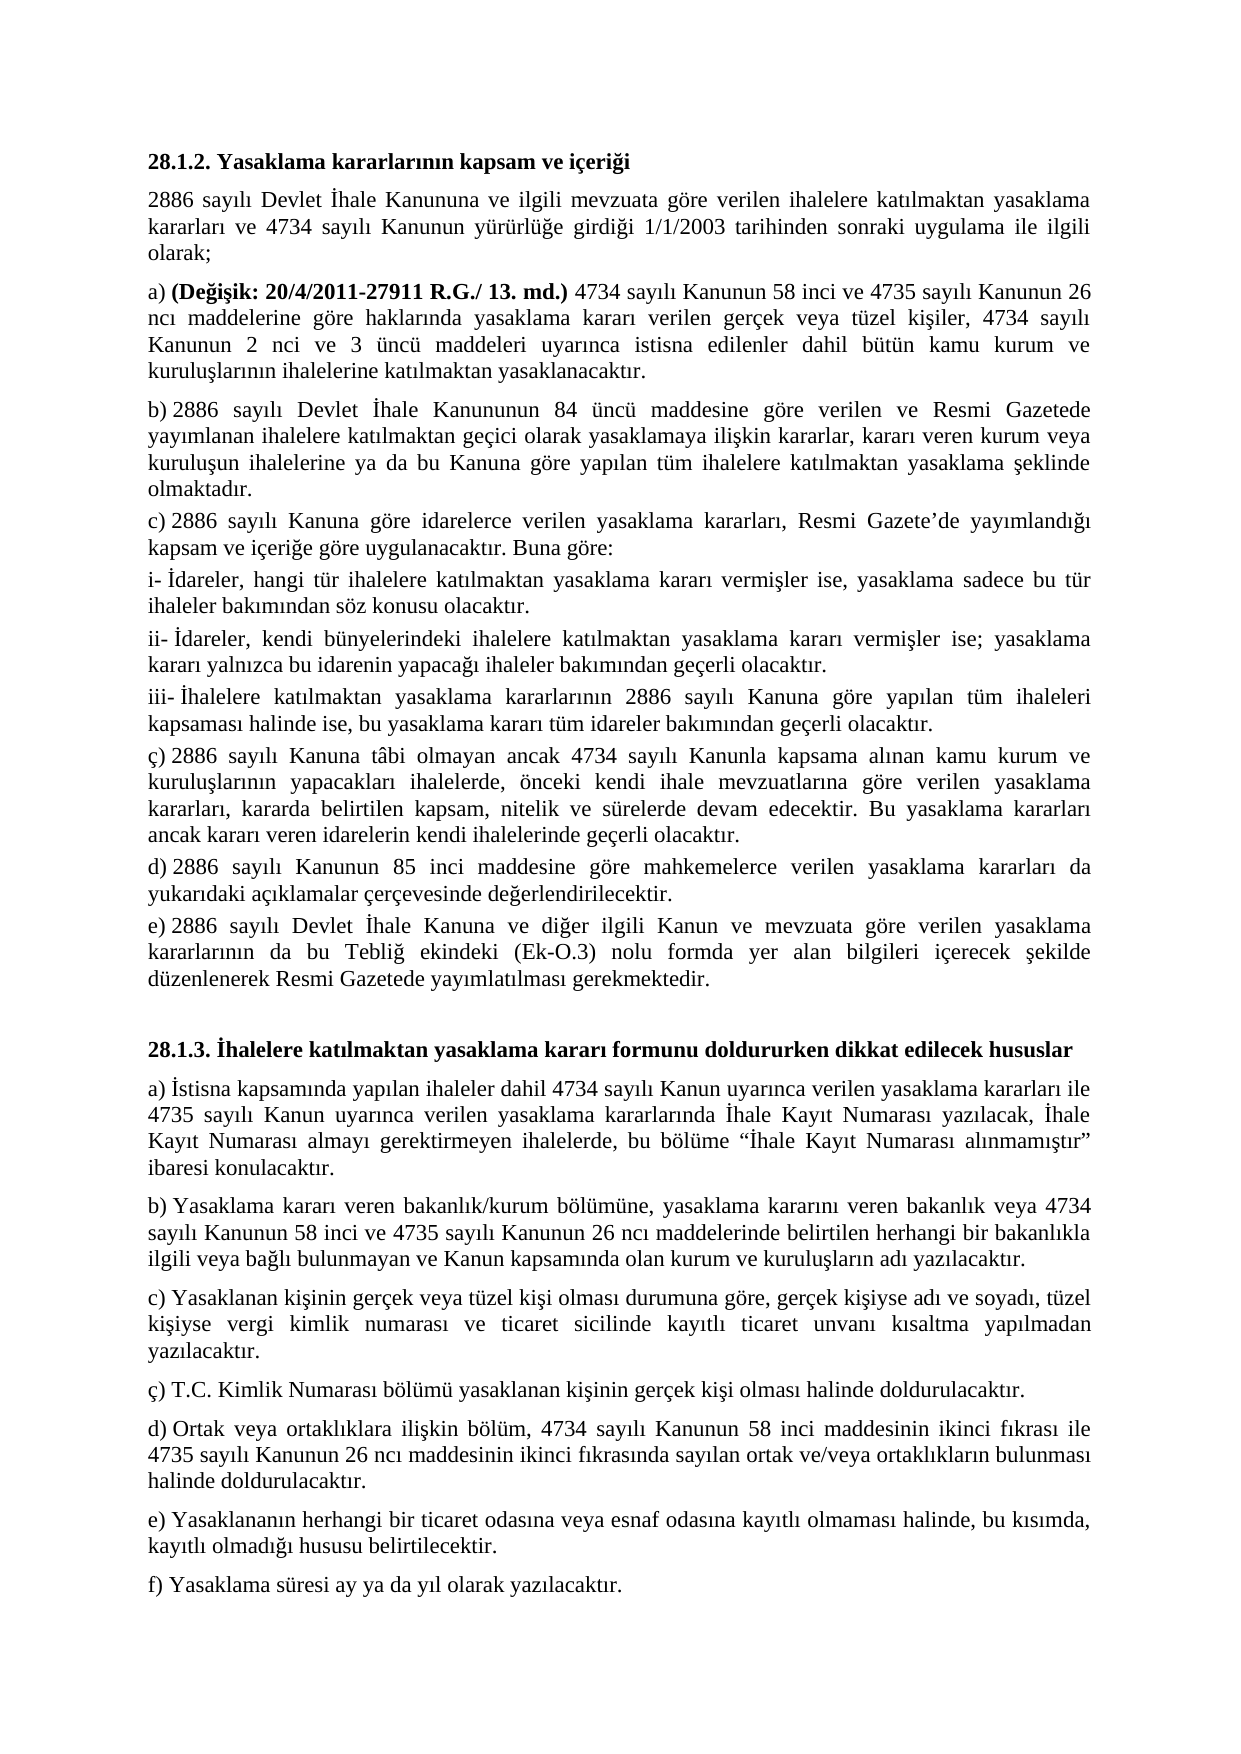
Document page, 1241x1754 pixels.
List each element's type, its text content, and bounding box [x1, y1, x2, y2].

text d) 2886 sayılı Kanunun 85 inci maddesine göre mahkemelerce verilen yasaklama kararları da yukarıdaki açıklamalar çerçevesinde değerlendirilecektir. [148, 853, 1092, 906]
text 28.1.3. İhalelere katılmaktan yasaklama kararı formunu doldururken dikkat edilecek hususlar [148, 1036, 1092, 1062]
text b) Yasaklama kararı veren bakanlık/kurum bölümüne, yasaklama kararını veren bakanlık veya 4734 sayılı Kanunun 58 inci ve 4735 sayılı Kanunun 26 ncı maddelerinde belirtilen herhangi bir bakanlıkla ilgili veya bağlı bulunmayan ve Kanun kapsamında olan kurum ve kuruluşların adı yazılacaktır. [148, 1193, 1092, 1272]
text ii- İdareler, kendi bünyelerindeki ihalelere katılmaktan yasaklama kararı vermişler ise; yasaklama kararı yalnızca bu idarenin yapacağı ihaleler bakımından geçerli olacaktır. [148, 625, 1092, 677]
text d) Ortak veya ortaklıklara ilişkin bölüm, 4734 sayılı Kanunun 58 inci maddesinin ikinci fıkrası ile 4735 sayılı Kanunun 26 ncı maddesinin ikinci fıkrasında sayılan ortak ve/veya ortaklıkların bulunması halinde doldurulacaktır. [148, 1414, 1092, 1494]
text ç) T.C. Kimlik Numarası bölümü yasaklanan kişinin gerçek kişi olması halinde doldurulacaktır. [148, 1376, 1092, 1402]
text iii- İhalelere katılmaktan yasaklama kararlarının 2886 sayılı Kanuna göre yapılan tüm ihaleleri kapsaması halinde ise, bu yasaklama kararı tüm idareler bakımından geçerli olacaktır. [148, 683, 1092, 736]
text c) 2886 sayılı Kanuna göre idarelerce verilen yasaklama kararları, Resmi Gazete’de yayımlandığı kapsam ve içeriğe göre uygulanacaktır. Buna göre: [148, 507, 1092, 560]
text b) 2886 sayılı Devlet İhale Kanununun 84 üncü maddesine göre verilen ve Resmi Gazetede yayımlanan ihalelere katılmaktan geçici olarak yasaklamaya ilişkin kararlar, kararı veren kurum veya kuruluşun ihalelerine ya da bu Kanuna göre yapılan tüm ihalelere katılmaktan yasaklama şeklinde olmaktadır. [148, 396, 1092, 501]
text 2886 sayılı Devlet İhale Kanununa ve ilgili mevzuata göre verilen ihalelere katılmaktan yasaklama kararları ve 4734 sayılı Kanunun yürürlüğe girdiği 1/1/2003 tarihinden sonraki uygulama ile ilgili olarak; [148, 187, 1092, 266]
text f) Yasaklama süresi ay ya da yıl olarak yazılacaktır. [148, 1571, 1092, 1598]
text i- İdareler, hangi tür ihalelere katılmaktan yasaklama kararı vermişler ise, yasaklama sadece bu tür ihaleler bakımından söz konusu olacaktır. [148, 566, 1092, 619]
text e) Yasaklananın herhangi bir ticaret odasına veya esnaf odasına kayıtlı olmaması halinde, bu kısımda, kayıtlı olmadığı hususu belirtilecektir. [148, 1506, 1092, 1559]
text a) İstisna kapsamında yapılan ihaleler dahil 4734 sayılı Kanun uyarınca verilen yasaklama kararları ile 4735 sayılı Kanun uyarınca verilen yasaklama kararlarında İhale Kayıt Numarası yazılacak, İhale Kayıt Numarası almayı gerektirmeyen ihalelerde, bu bölüme “İhale Kayıt Numarası alınmamıştır” ibaresi konulacaktır. [148, 1075, 1092, 1180]
text ç) 2886 sayılı Kanuna tâbi olmayan ancak 4734 sayılı Kanunla kapsama alınan kamu kurum ve kuruluşlarının yapacakları ihalelerde, önceki kendi ihale mevzuatlarına göre verilen yasaklama kararları, kararda belirtilen kapsam, nitelik ve sürelerde devam edecektir. Bu yasaklama kararları ancak kararı veren idarelerin kendi ihalelerinde geçerli olacaktır. [148, 742, 1092, 847]
text 28.1.2. Yasaklama kararlarının kapsam ve içeriği [148, 148, 1092, 174]
text e) 2886 sayılı Devlet İhale Kanuna ve diğer ilgili Kanun ve mevzuata göre verilen yasaklama kararlarının da bu Tebliğ ekindeki (Ek-O.3) nolu formda yer alan bilgileri içerecek şekilde düzenlenerek Resmi Gazetede yayımlatılması gerekmektedir. [148, 912, 1092, 991]
text c) Yasaklanan kişinin gerçek veya tüzel kişi olması durumuna göre, gerçek kişiyse adı ve soyadı, tüzel kişiyse vergi kimlik numarası ve ticaret sicilinde kayıtlı ticaret unvanı kısaltma yapılmadan yazılacaktır. [148, 1284, 1092, 1363]
text a) (Değişik: 20/4/2011-27911 R.G./ 13. md.) 4734 sayılı Kanunun 58 inci ve 4735 sayılı Kanunun 26 ncı maddelerine göre haklarında yasaklama kararı verilen gerçek veya tüzel kişiler, 4734 sayılı Kanunun 2 nci ve 3 üncü maddeleri uyarınca istisna edilenler dahil bütün kamu kurum ve kuruluşlarının ihalelerine katılmaktan yasaklanacaktır. [148, 278, 1092, 383]
